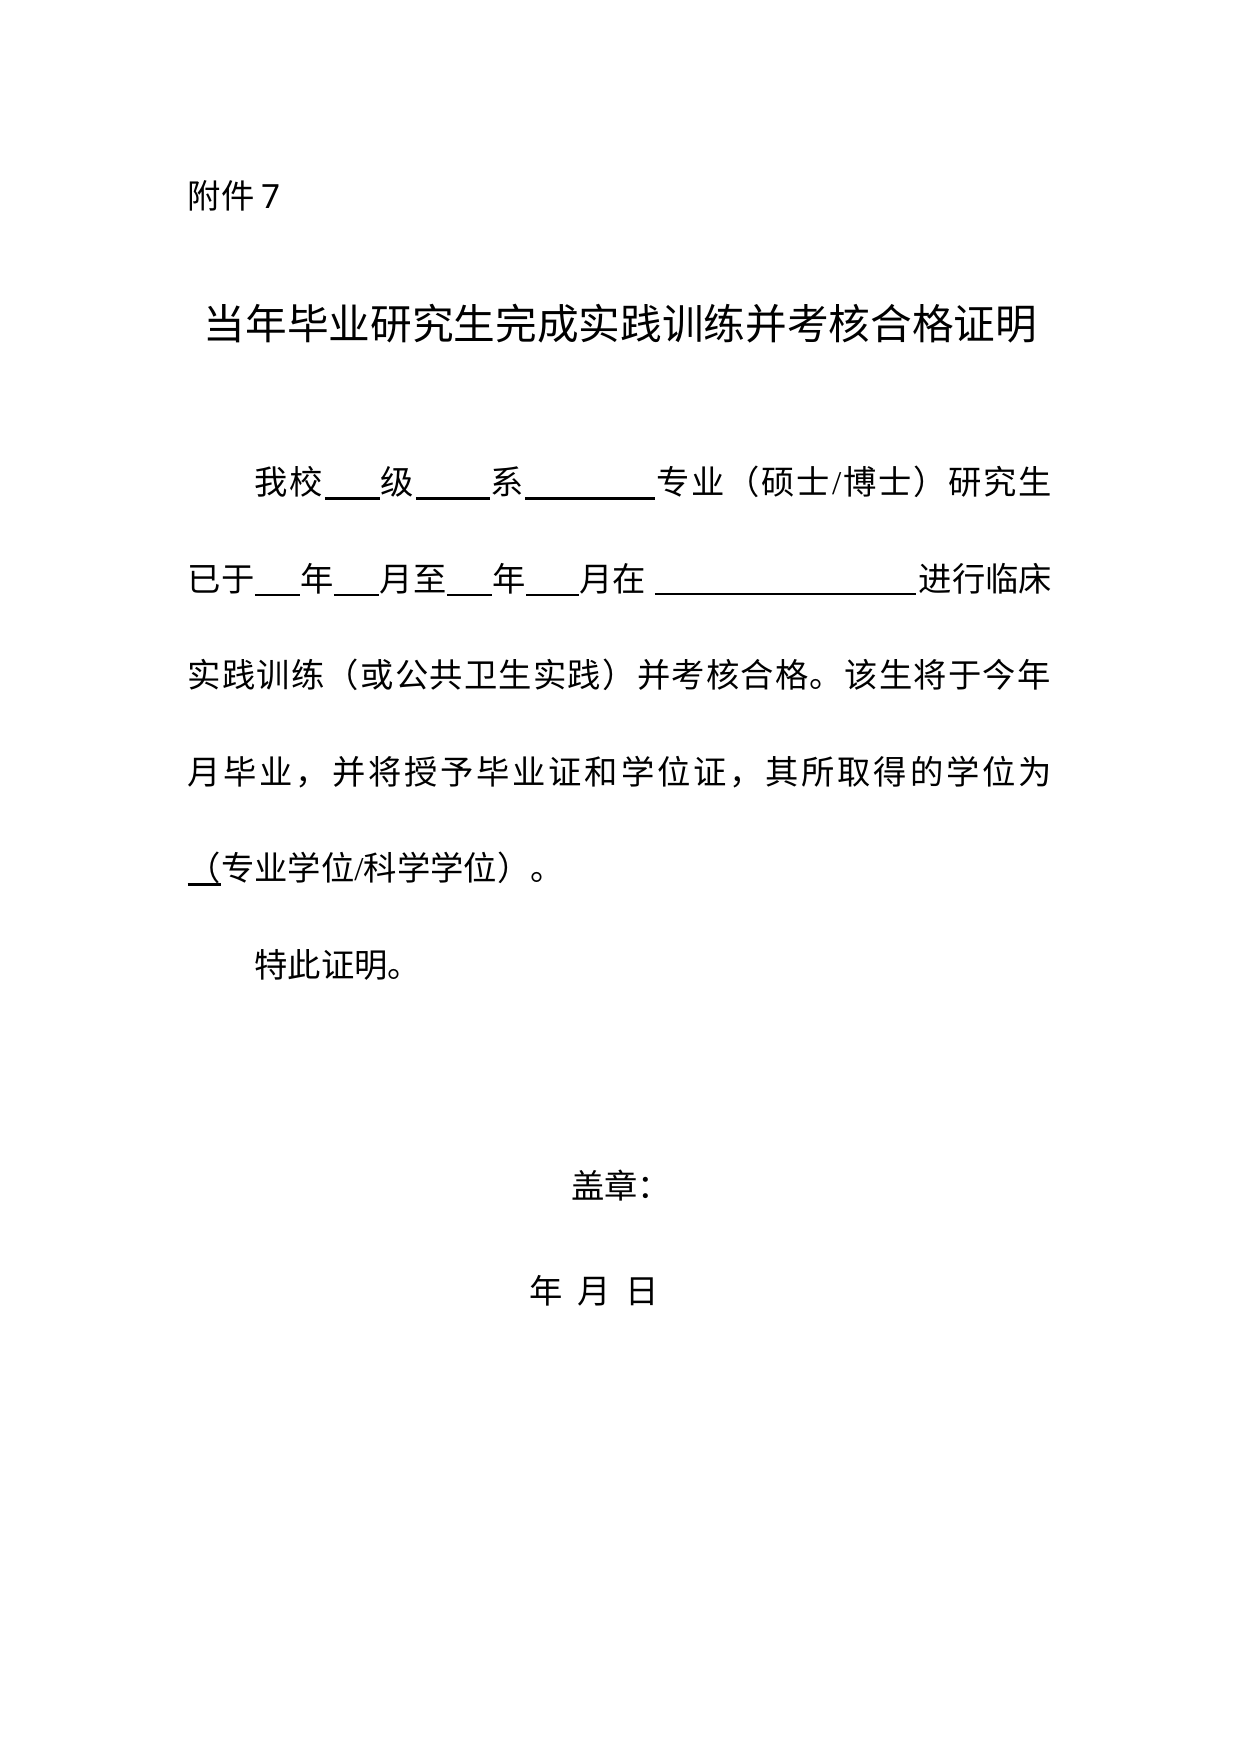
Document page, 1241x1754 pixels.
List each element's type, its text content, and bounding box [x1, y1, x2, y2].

text 特此证明。 [187, 938, 1053, 987]
text 当年毕业研究生完成实践训练并考核合格证明 [187, 289, 1053, 352]
text 我校 级 系 专业（硕士/博士）研究生 已于 年 月至 年 月在. 进行临床实践训练（或公共卫生实践）并考核合格。该生将于今年 月毕业，并将授予毕业证和学位证，其所取得的学位为 （专业学位/科学学位）。 [187, 456, 1053, 890]
text 附件7 [187, 162, 1053, 227]
text 年 月 日 [187, 1256, 1053, 1321]
text 盖章： [187, 1160, 1053, 1208]
